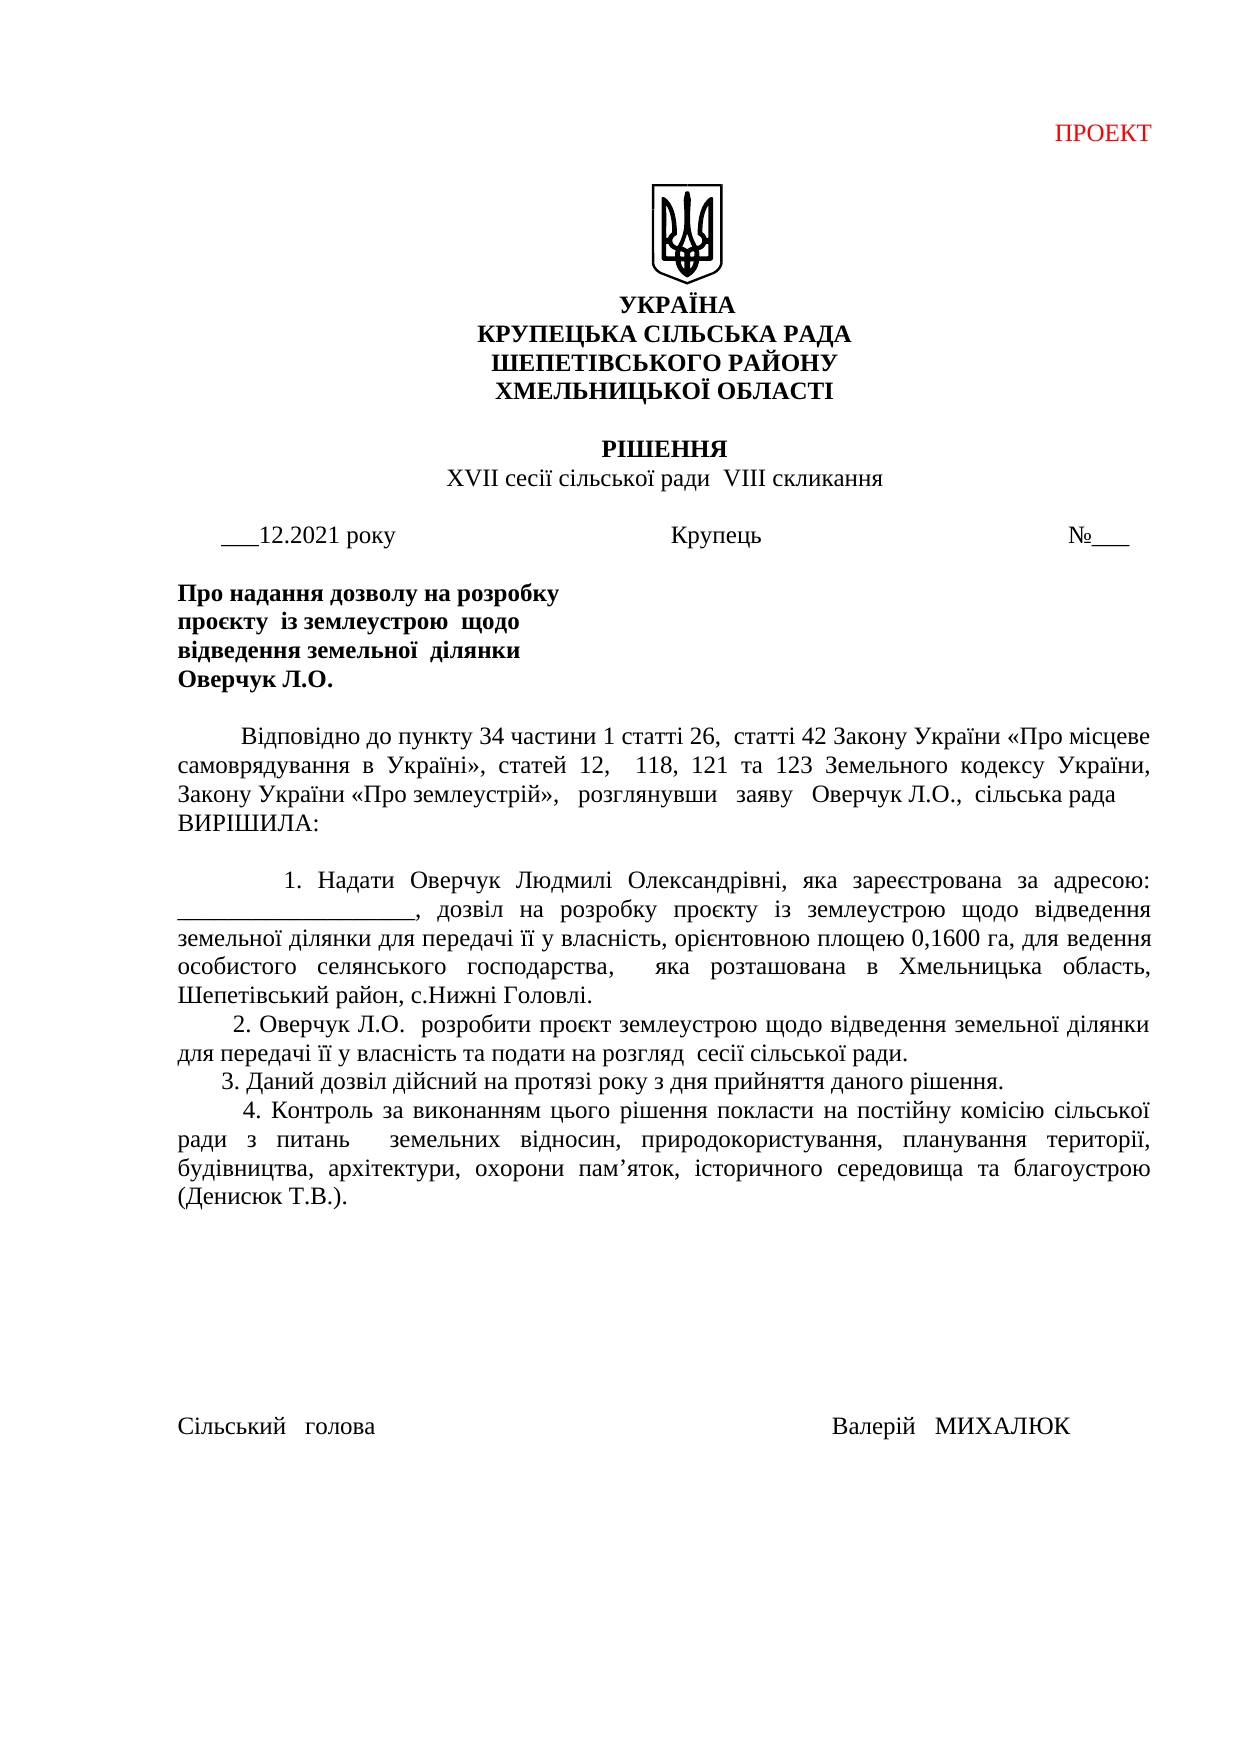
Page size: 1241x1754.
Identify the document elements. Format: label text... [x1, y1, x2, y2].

text ШЕПЕТІВСЬКОГО РАЙОНУ [177, 348, 1152, 376]
text 4. Контроль за виконанням цього рішення покласти на постійну комісію сільської ради з питань земельних відносин, природокористування, планування території, будівництва, архітектури, охорони пам’яток, історичного середовища та благоустрою (Денисюк Т.В.). [177, 1095, 1152, 1210]
text РІШЕННЯ [177, 434, 1152, 463]
text КРУПЕЦЬКА СІЛЬСЬКА РАДА [177, 319, 1152, 348]
text 1. Надати Оверчук Людмилі Олександрівні, яка зареєстрована за адресою: ___________________, дозвіл на розробку проєкту із землеустрою щодо відведення земельної ділянки для передачі її у власність, орієнтовною площею 0,1600 га, для ведення особистого селянського господарства, яка розташована в Хмельницька область, Шепетівський район, с.Нижні Головлі. [177, 865, 1152, 1009]
text проєкту із землеустрою щодо [177, 606, 1152, 635]
text ВИРІШИЛА: [177, 808, 1152, 836]
text Про надання дозволу на розробку [177, 578, 1152, 606]
text Оверчук Л.О. [177, 664, 1152, 693]
text 3. Даний дозвіл дійсний на протязі року з дня прийняття даного рішення. [177, 1066, 1152, 1095]
text ПРОЕКТ [177, 118, 1152, 147]
text Сільський голова Валерій МИХАЛЮК [177, 1411, 1152, 1440]
text ___12.2021 року Крупець №___ [177, 520, 1152, 549]
text відведення земельної ділянки [177, 635, 1152, 664]
text УКРАЇНА [177, 290, 1152, 319]
text ХМЕЛЬНИЦЬКОЇ ОБЛАСТІ [177, 376, 1152, 405]
text 2. Оверчук Л.О. розробити проєкт землеустрою щодо відведення земельної ділянки для передачі її у власність та подати на розгляд сесії сільської ради. [177, 1009, 1152, 1066]
text Відповідно до пункту 34 частини 1 статті 26, статті 42 Закону України «Про місцеве самоврядування в Україні», статей 12, 118, 121 та 123 Земельного кодексу України, Закону України «Про землеустрій», розглянувши заяву Оверчук Л.О., сільська рада [177, 721, 1152, 808]
text ХVІІ сесії сільської ради VІІІ скликання [177, 463, 1152, 491]
